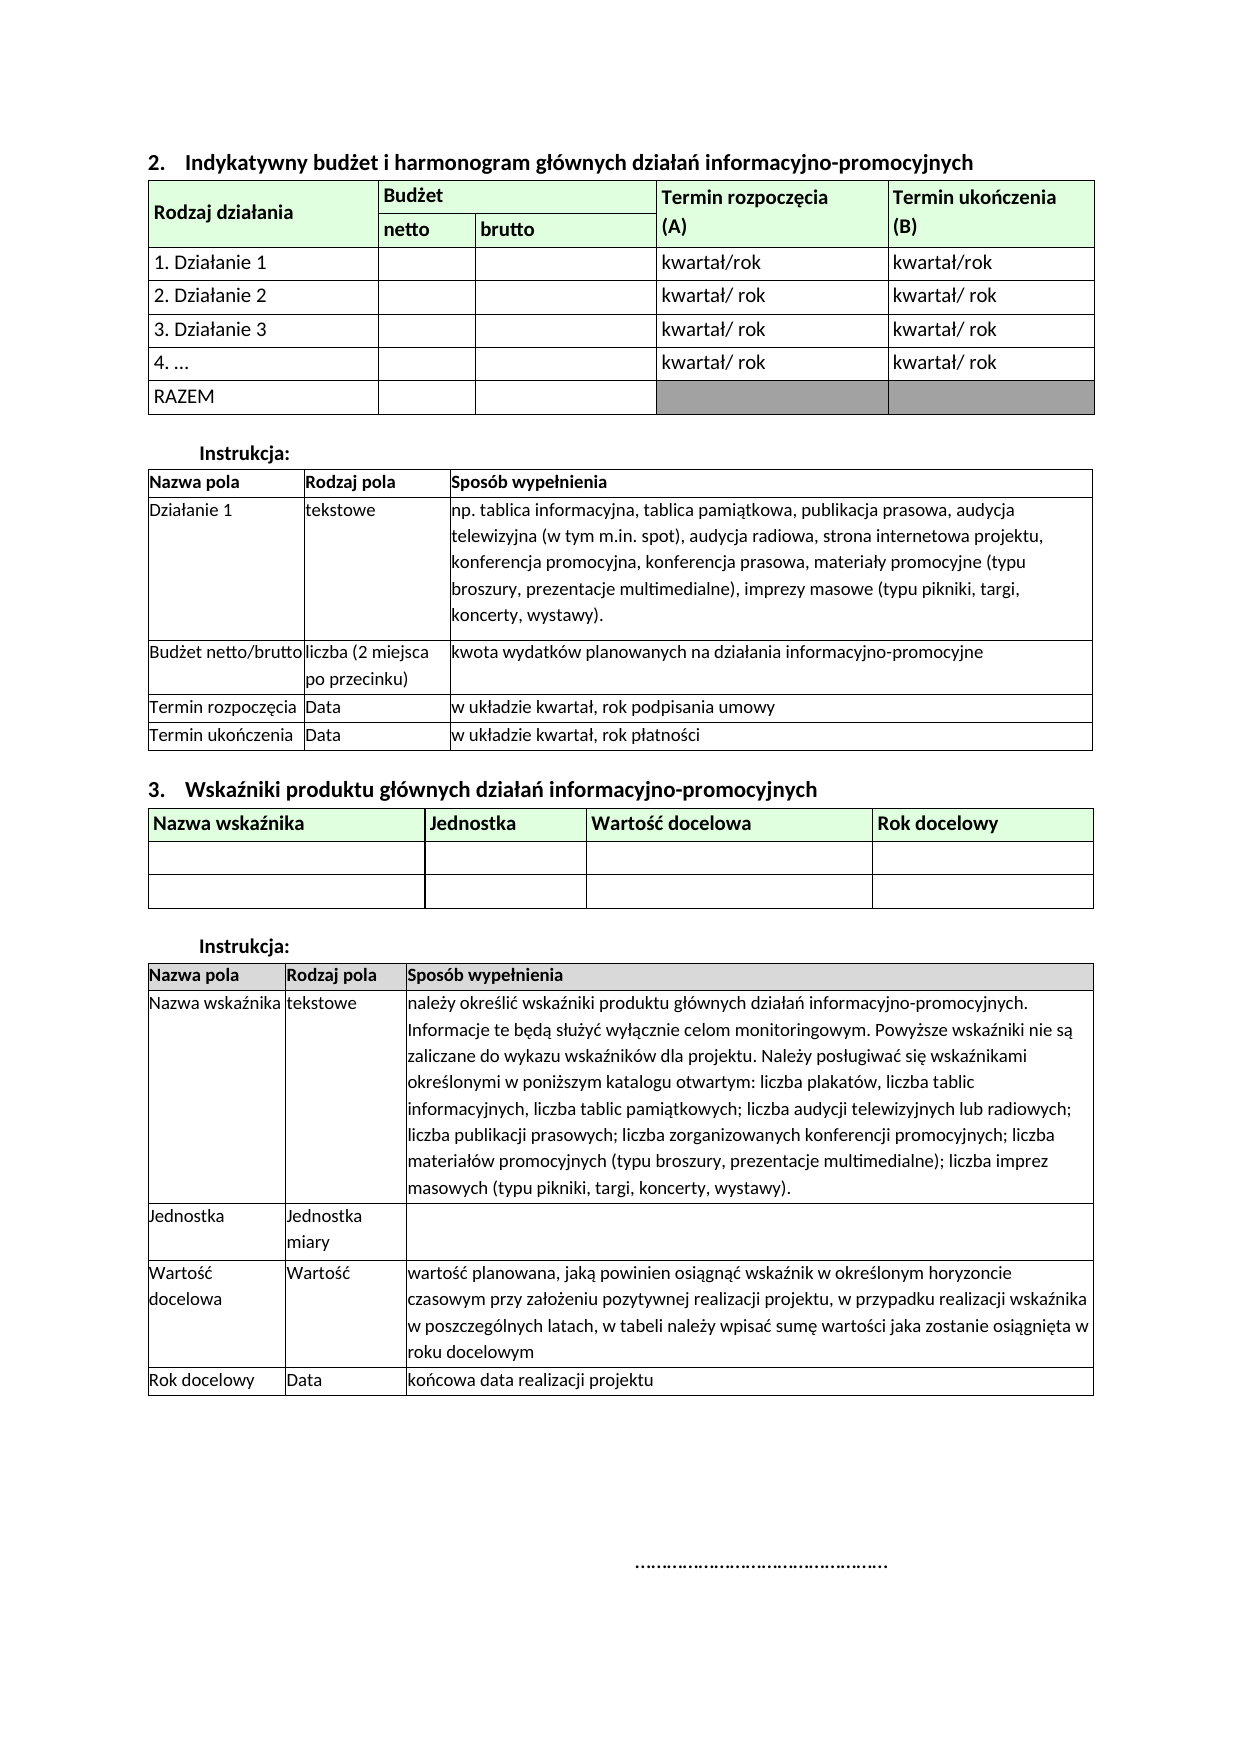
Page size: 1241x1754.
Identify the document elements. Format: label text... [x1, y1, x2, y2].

text Instrukcja: [199, 440, 1093, 465]
table_cell należy określić wskaźniki produktu głównych działań informacyjno-promocyjnych. Informacje te będą służyć wyłącznie celom monitoringowym. Powyższe wskaźniki nie są zaliczane do wykazu wskaźników dla projektu. Należy posługiwać się wskaźnikami określonymi w poniższym katalogu otwartym: liczba plakatów, liczba tablic informacyjnych, liczba tablic pamiątkowych; liczba audycji telewizyjnych lub radiowych; liczba publikacji prasowych; liczba zorganizowanych konferencji promocyjnych; liczba materiałów promocyjnych (typu broszury, prezentacje multimedialne); liczba imprez masowych (typu pikniki, targi, koncerty, wystawy). [407, 991, 1093, 1203]
table_cell Rok docelowy [149, 1368, 285, 1395]
table_cell Nazwa wskaźnika [149, 991, 285, 1203]
table_cell liczba (2 miejsca po przecinku) [305, 641, 450, 694]
table_cell [587, 842, 872, 874]
table_header Rodzaj pola [305, 470, 450, 497]
table_cell Data [305, 695, 450, 722]
table_header Jednostka [426, 809, 586, 841]
text Instrukcja: [199, 933, 1093, 959]
table_cell kwartał/ rok [657, 348, 888, 380]
text ………………………………………… [635, 1546, 1093, 1574]
table_header Rok docelowy [873, 809, 1093, 841]
table_cell Data [286, 1368, 406, 1395]
table_header Nazwa pola [149, 470, 304, 497]
table_cell [407, 1204, 1093, 1260]
table_header Nazwa wskaźnika [149, 809, 424, 841]
table_header Budżet [379, 181, 656, 213]
table_cell Działanie 1 [149, 498, 304, 640]
table_header Termin rozpoczęcia (A) [657, 181, 888, 247]
table_cell w układzie kwartał, rok płatności [451, 723, 1092, 749]
table_cell [379, 248, 475, 280]
table_cell [873, 875, 1093, 907]
table_cell kwota wydatków planowanych na działania informacyjno-promocyjne [451, 641, 1092, 694]
table_cell kwartał/rok [889, 248, 1094, 280]
table_cell [657, 381, 888, 414]
table_cell np. tablica informacyjna, tablica pamiątkowa, publikacja prasowa, audycja telewizyjna (w tym m.in. spot), audycja radiowa, strona internetowa projektu, konferencja promocyjna, konferencja prasowa, materiały promocyjne (typu broszury, prezentacje multimedialne), imprezy masowe (typu pikniki, targi, koncerty, wystawy). [451, 498, 1092, 640]
subtitle Indykatywny budżet i harmonogram głównych działań informacyjno-promocyjnych [148, 148, 1093, 176]
table_cell [149, 875, 424, 907]
table_header Termin ukończenia (B) [889, 181, 1094, 247]
table_cell [889, 381, 1094, 414]
table_cell 4. … [149, 348, 378, 380]
table_header Rodzaj działania [149, 181, 378, 247]
table_cell kwartał/rok [657, 248, 888, 280]
table_cell Jednostka miary [286, 1204, 406, 1260]
table_cell [476, 248, 656, 280]
table_cell [587, 875, 872, 907]
table_header Nazwa pola [149, 964, 285, 990]
table_cell [476, 348, 656, 380]
table_cell w układzie kwartał, rok podpisania umowy [451, 695, 1092, 722]
table_cell tekstowe [305, 498, 450, 640]
table_header Sposób wypełnienia [407, 964, 1093, 990]
table_cell Wartość docelowa [149, 1261, 285, 1367]
table_cell [873, 842, 1093, 874]
table_cell Termin ukończenia [149, 723, 304, 749]
table_cell kwartał/ rok [889, 281, 1094, 313]
table_cell [476, 281, 656, 313]
table_header Rodzaj pola [286, 964, 406, 990]
table_cell [426, 842, 586, 874]
table_cell 2. Działanie 2 [149, 281, 378, 313]
table_cell kwartał/ rok [657, 315, 888, 347]
table_cell brutto [476, 214, 656, 247]
table_header Wartość docelowa [587, 809, 872, 841]
table_cell [426, 875, 586, 907]
table_cell [379, 315, 475, 347]
table_cell kwartał/ rok [657, 281, 888, 313]
table_cell [379, 381, 475, 414]
table_cell kwartał/ rok [889, 348, 1094, 380]
table_cell kwartał/ rok [889, 315, 1094, 347]
table_cell Wartość [286, 1261, 406, 1367]
table_cell [379, 281, 475, 313]
table_cell 3. Działanie 3 [149, 315, 378, 347]
table_cell [476, 315, 656, 347]
table_cell Budżet netto/brutto [149, 641, 304, 694]
table_cell [476, 381, 656, 414]
table_cell Jednostka [149, 1204, 285, 1260]
table_cell wartość planowana, jaką powinien osiągnąć wskaźnik w określonym horyzoncie czasowym przy założeniu pozytywnej realizacji projektu, w przypadku realizacji wskaźnika w poszczególnych latach, w tabeli należy wpisać sumę wartości jaka zostanie osiągnięta w roku docelowym [407, 1261, 1093, 1367]
table_cell końcowa data realizacji projektu [407, 1368, 1093, 1395]
table_cell tekstowe [286, 991, 406, 1203]
table_cell Termin rozpoczęcia [149, 695, 304, 722]
table_cell [379, 348, 475, 380]
table_cell Data [305, 723, 450, 749]
table_cell 1. Działanie 1 [149, 248, 378, 280]
table_header Sposób wypełnienia [451, 470, 1092, 497]
table_cell netto [379, 214, 475, 247]
table_cell RAZEM [149, 381, 378, 414]
table_cell [149, 842, 424, 874]
subtitle Wskaźniki produktu głównych działań informacyjno-promocyjnych [148, 776, 1093, 803]
